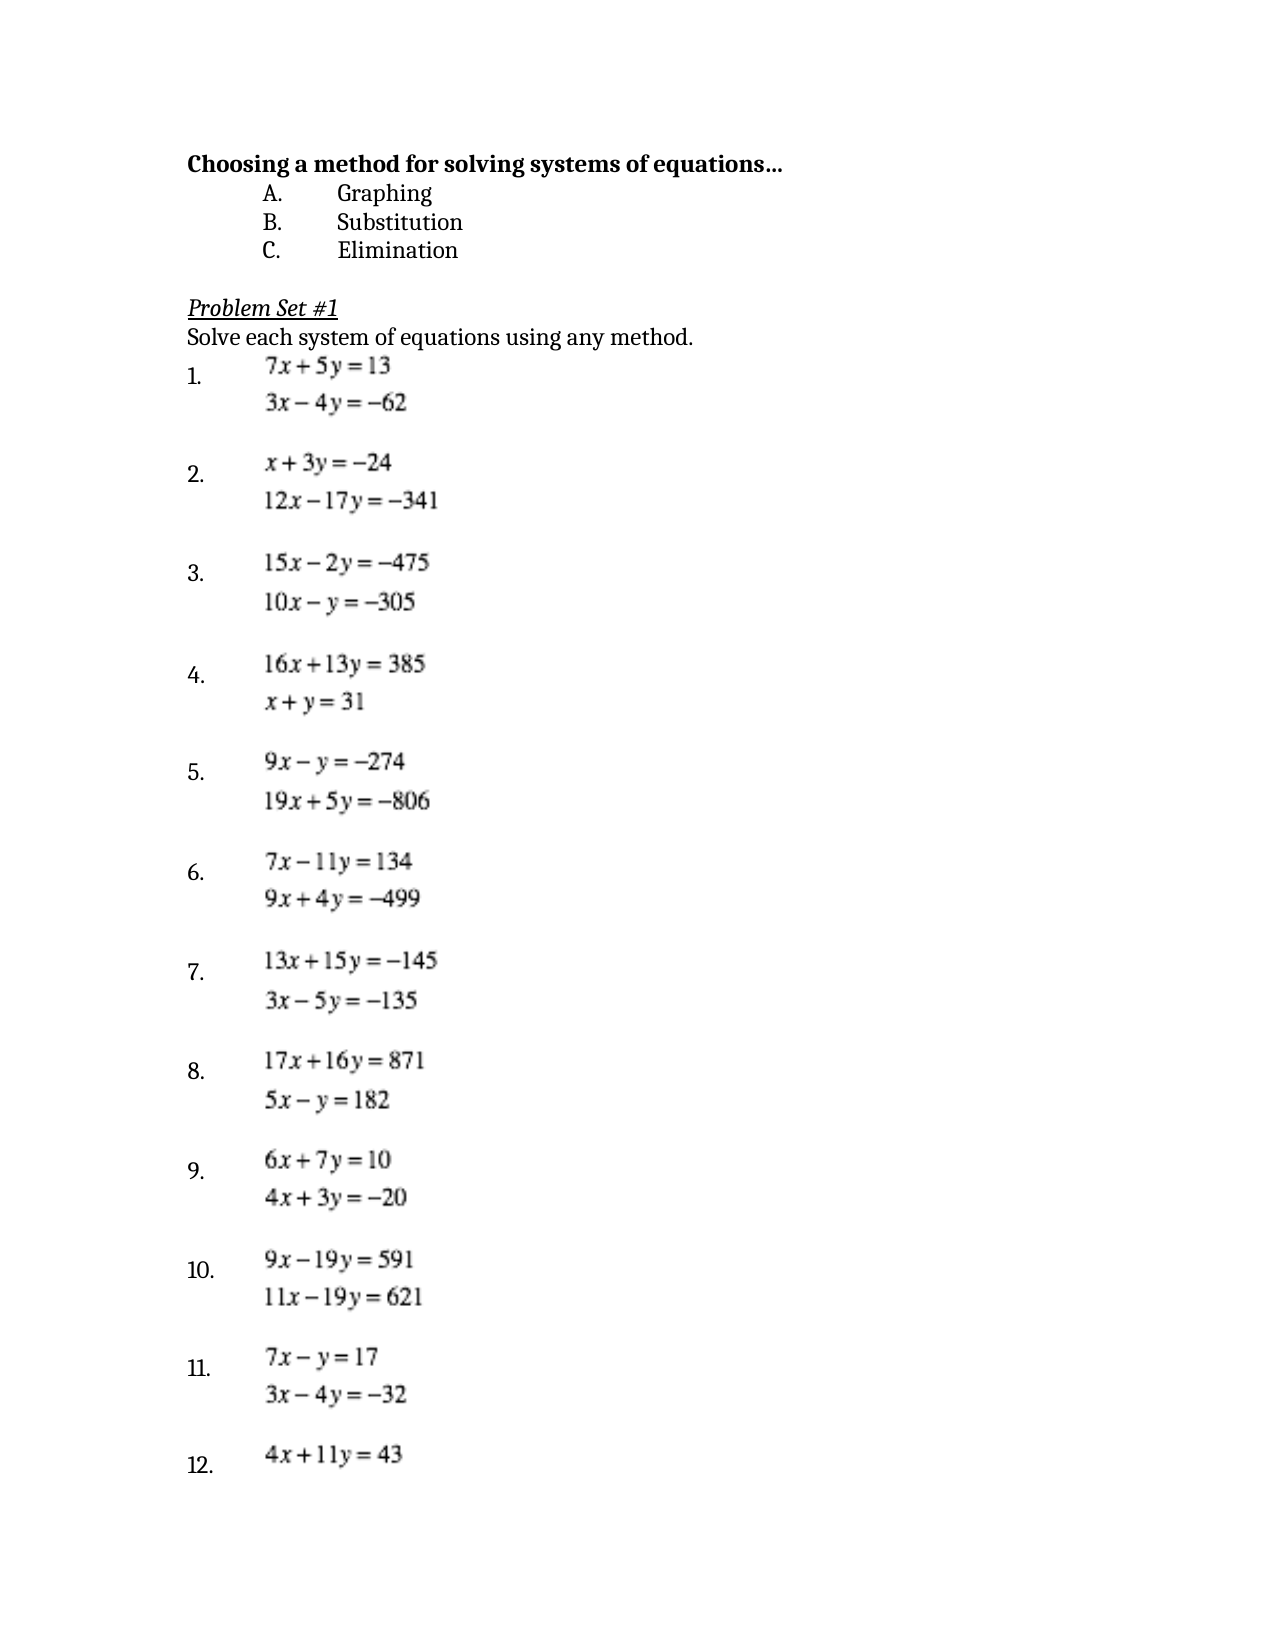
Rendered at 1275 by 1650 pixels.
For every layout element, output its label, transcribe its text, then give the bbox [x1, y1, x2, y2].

picture [262, 1085, 396, 1120]
picture [262, 1382, 413, 1414]
text Problem Set #1 [187, 294, 1087, 322]
picture [262, 1345, 384, 1377]
text 7. [187, 947, 1087, 986]
text 9. [187, 1148, 1087, 1185]
picture [262, 488, 444, 520]
picture [262, 849, 419, 881]
picture [262, 450, 398, 482]
text 12. [187, 1442, 1087, 1480]
picture [262, 986, 423, 1020]
picture [262, 1442, 407, 1474]
picture [262, 1285, 427, 1317]
list Elimination [262, 236, 1087, 265]
picture [262, 886, 425, 918]
text 6. [187, 849, 1087, 887]
picture [262, 390, 413, 422]
picture [262, 1147, 396, 1180]
picture [262, 650, 432, 684]
list Graphing [262, 179, 1087, 207]
text 3. [187, 548, 1087, 588]
picture [262, 1048, 430, 1080]
text 1. [187, 351, 1087, 391]
picture [262, 689, 369, 721]
list Substitution [262, 207, 1087, 236]
picture [262, 749, 411, 781]
text 4. [187, 650, 1087, 689]
text Solve each system of equations using any method. [187, 322, 1087, 351]
text 10. [187, 1245, 1087, 1285]
text 8. [187, 1048, 1087, 1086]
text 5. [187, 749, 1087, 787]
text 2. [187, 451, 1087, 488]
picture [262, 587, 421, 622]
picture [262, 946, 444, 980]
text 11. [187, 1345, 1087, 1382]
picture [262, 548, 436, 582]
picture [262, 1245, 419, 1279]
text Choosing a method for solving systems of equations… [187, 150, 1087, 179]
picture [262, 787, 436, 821]
picture [262, 1185, 413, 1217]
picture [262, 351, 396, 385]
